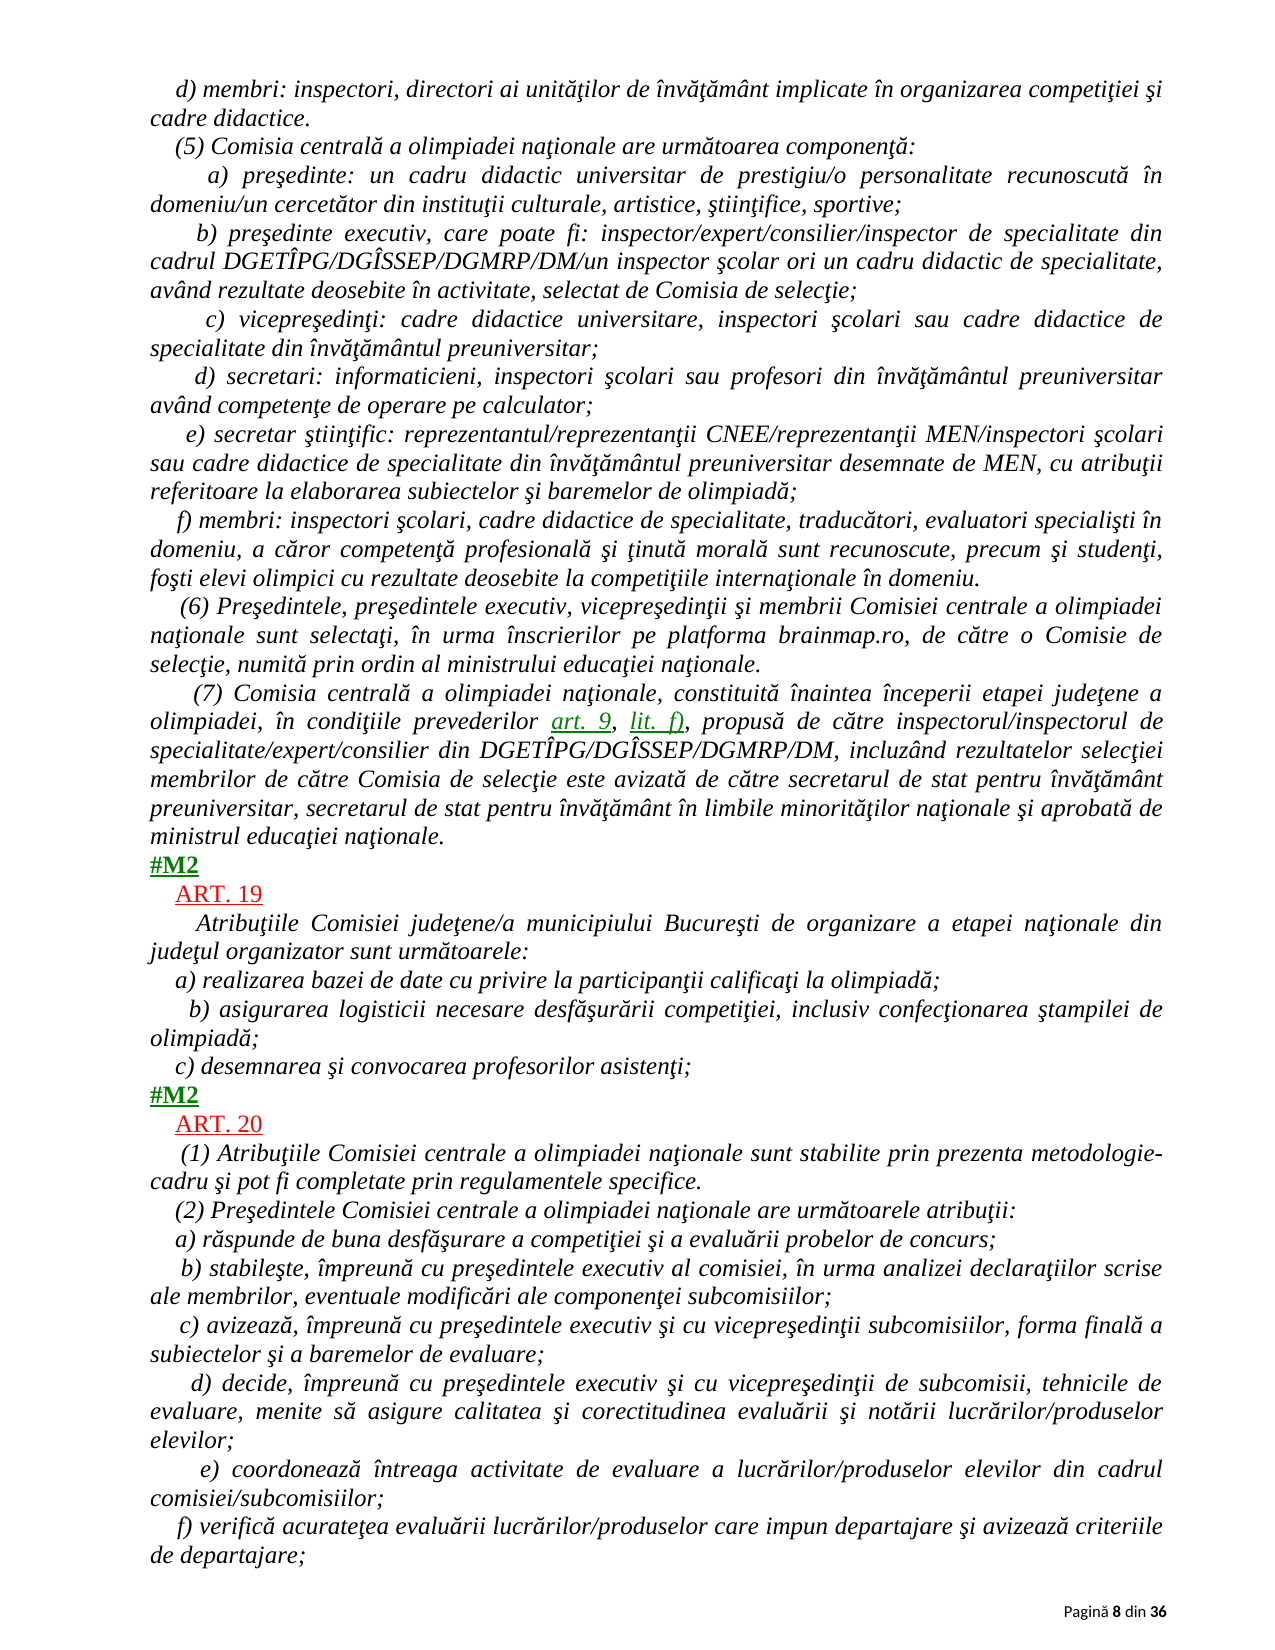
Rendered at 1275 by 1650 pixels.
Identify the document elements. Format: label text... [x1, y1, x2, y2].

text ART. 19 [150, 879, 1167, 908]
text d) secretari: informaticieni, inspectori şcolari sau profesori din învăţământul preuniversitar având competenţe de operare pe calculator; [150, 361, 1167, 419]
text c) desemnarea şi convocarea profesorilor asistenţi; [150, 1051, 1167, 1080]
text c) vicepreşedinţi: cadre didactice universitare, inspectori şcolari sau cadre didactice de specialitate din învăţământul preuniversitar; [150, 304, 1167, 361]
text Atribuţiile Comisiei judeţene/a municipiului Bucureşti de organizare a etapei naţionale din judeţul organizator sunt următoarele: [150, 908, 1167, 965]
text b) stabileşte, împreună cu preşedintele executiv al comisiei, în urma analizei declaraţiilor scrise ale membrilor, eventuale modificări ale componenţei subcomisiilor; [150, 1253, 1167, 1310]
text (7) Comisia centrală a olimpiadei naţionale, constituită înaintea începerii etapei judeţene a olimpiadei, în condiţiile prevederilor art. 9, lit. f), propusă de către inspectorul/inspectorul de specialitate/expert/consilier din DGETÎPG/DGÎSSEP/DGMRP/DM, incluzând rezultatelor selecţiei membrilor de către Comisia de selecţie este avizată de către secretarul de stat pentru învăţământ preuniversitar, secretarul de stat pentru învăţământ în limbile minorităţilor naţionale şi aprobată de ministrul educaţiei naţionale. [150, 678, 1167, 850]
text e) coordonează întreaga activitate de evaluare a lucrărilor/produselor elevilor din cadrul comisiei/subcomisiilor; [150, 1454, 1167, 1511]
text b) asigurarea logisticii necesare desfăşurării competiţiei, inclusiv confecţionarea ştampilei de olimpiadă; [150, 994, 1167, 1051]
text c) avizează, împreună cu preşedintele executiv şi cu vicepreşedinţii subcomisiilor, forma finală a subiectelor şi a baremelor de evaluare; [150, 1310, 1167, 1368]
text f) verifică acurateţea evaluării lucrărilor/produselor care impun departajare şi avizează criteriile de departajare; [150, 1511, 1167, 1569]
text (1) Atribuţiile Comisiei centrale a olimpiadei naţionale sunt stabilite prin prezenta metodologie-cadru şi pot fi completate prin regulamentele specifice. [150, 1138, 1167, 1195]
text a) preşedinte: un cadru didactic universitar de prestigiu/o personalitate recunoscută în domeniu/un cercetător din instituţii culturale, artistice, ştiinţifice, sportive; [150, 160, 1167, 218]
text a) realizarea bazei de date cu privire la participanţii calificaţi la olimpiadă; [150, 965, 1167, 994]
text e) secretar ştiinţific: reprezentantul/reprezentanţii CNEE/reprezentanţii MEN/inspectori şcolari sau cadre didactice de specialitate din învăţământul preuniversitar desemnate de MEN, cu atribuţii referitoare la elaborarea subiectelor şi baremelor de olimpiadă; [150, 419, 1167, 505]
text (6) Preşedintele, preşedintele executiv, vicepreşedinţii şi membrii Comisiei centrale a olimpiadei naţionale sunt selectaţi, în urma înscrierilor pe platforma brainmap.ro, de către o Comisie de selecţie, numită prin ordin al ministrului educaţiei naţionale. [150, 591, 1167, 678]
text #M2 [150, 1080, 1167, 1109]
text f) membri: inspectori şcolari, cadre didactice de specialitate, traducători, evaluatori specialişti în domeniu, a căror competenţă profesională şi ţinută morală sunt recunoscute, precum şi studenţi, foşti elevi olimpici cu rezultate deosebite la competiţiile internaţionale în domeniu. [150, 505, 1167, 591]
text b) preşedinte executiv, care poate fi: inspector/expert/consilier/inspector de specialitate din cadrul DGETÎPG/DGÎSSEP/DGMRP/DM/un inspector şcolar ori un cadru didactic de specialitate, având rezultate deosebite în activitate, selectat de Comisia de selecţie; [150, 218, 1167, 304]
text (5) Comisia centrală a olimpiadei naţionale are următoarea componenţă: [150, 131, 1167, 160]
text #M2 [150, 850, 1167, 879]
text (2) Preşedintele Comisiei centrale a olimpiadei naţionale are următoarele atribuţii: [150, 1195, 1167, 1224]
text d) decide, împreună cu preşedintele executiv şi cu vicepreşedinţii de subcomisii, tehnicile de evaluare, menite să asigure calitatea şi corectitudinea evaluării şi notării lucrărilor/produselor elevilor; [150, 1368, 1167, 1454]
text ART. 20 [150, 1109, 1167, 1138]
text a) răspunde de buna desfăşurare a competiţiei şi a evaluării probelor de concurs; [150, 1224, 1167, 1253]
text d) membri: inspectori, directori ai unităţilor de învăţământ implicate în organizarea competiţiei şi cadre didactice. [150, 74, 1167, 131]
